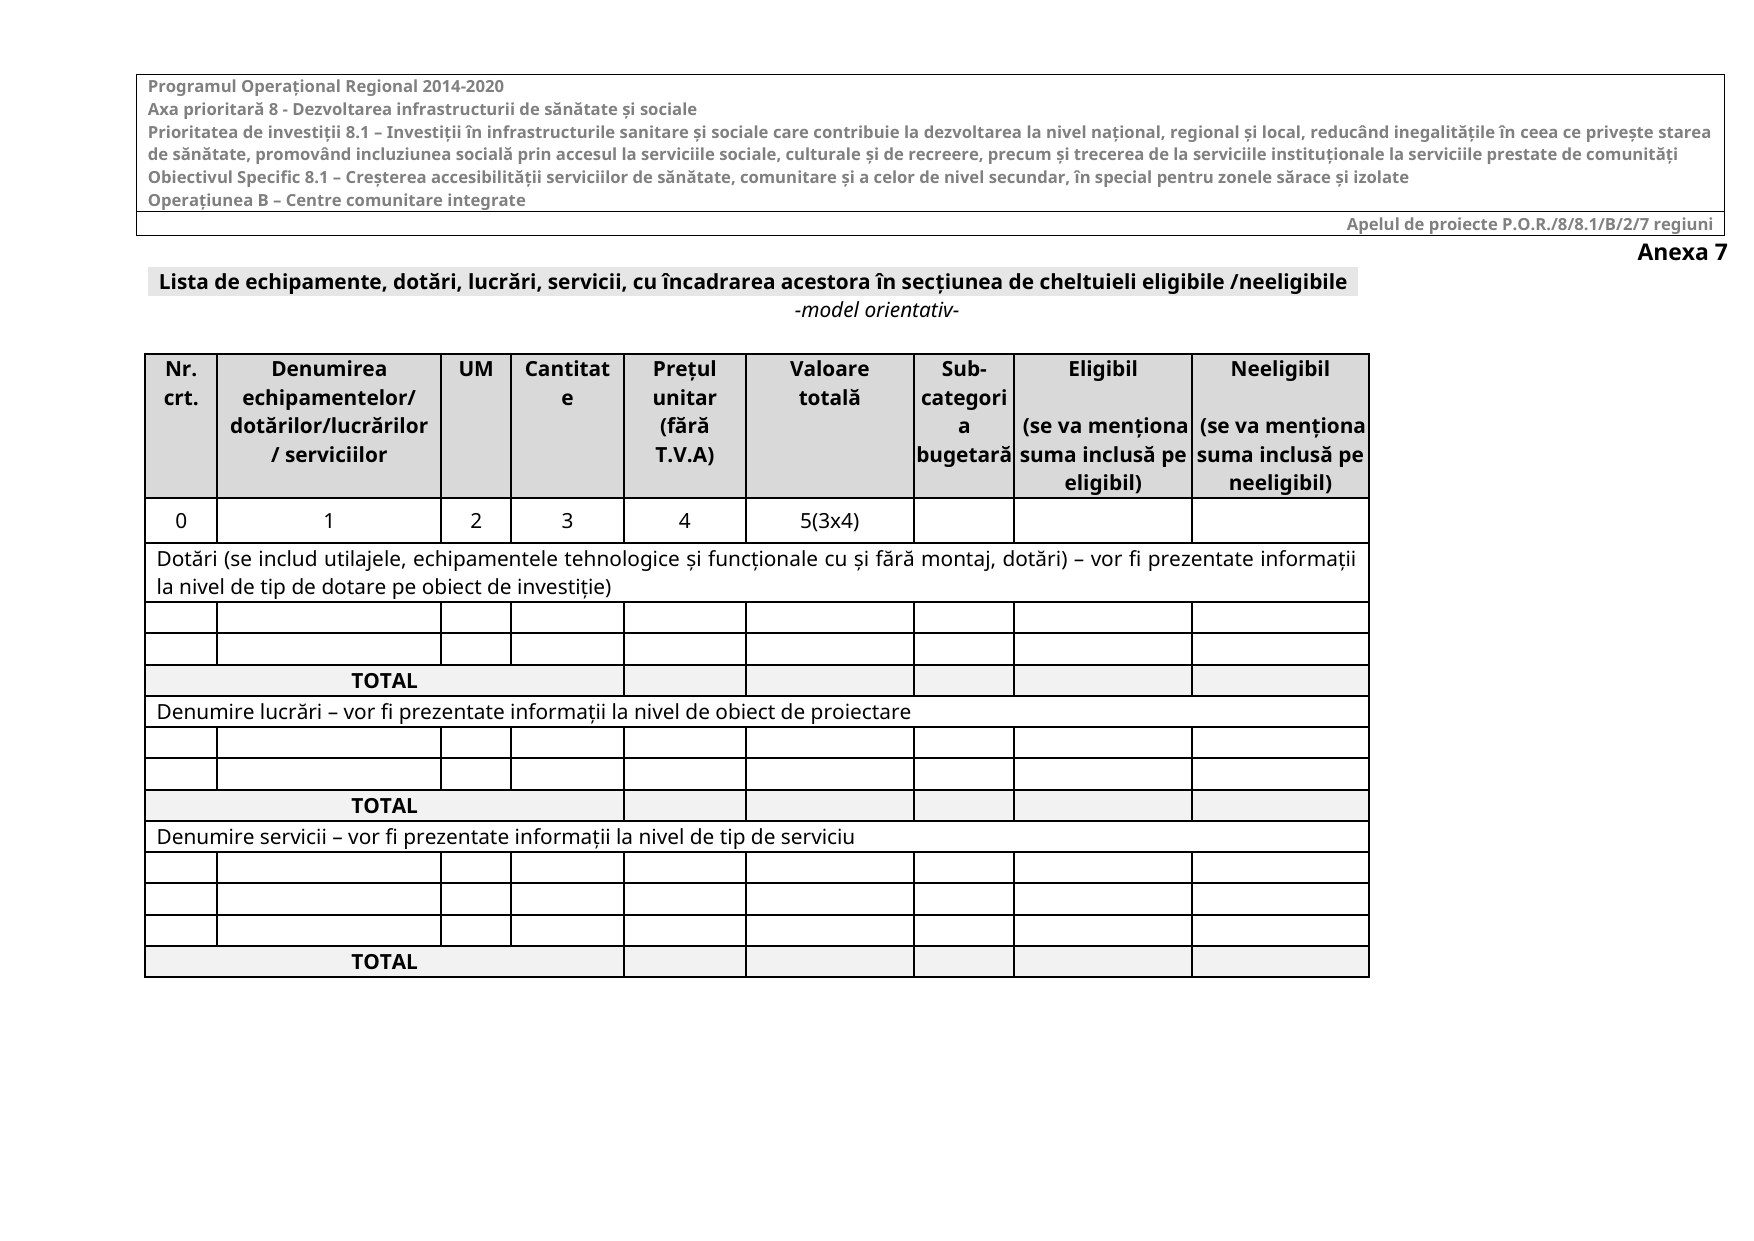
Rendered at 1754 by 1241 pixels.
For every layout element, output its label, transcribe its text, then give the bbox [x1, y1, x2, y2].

table_cell [1015, 853, 1191, 882]
table_cell [146, 634, 216, 663]
table_cell [442, 603, 510, 632]
table_cell [915, 853, 1013, 882]
table_cell [625, 791, 745, 820]
table_cell [1015, 603, 1191, 632]
table_cell [1193, 499, 1368, 542]
table_cell [1193, 916, 1368, 945]
table_cell [915, 916, 1013, 945]
table_header Valoare totală [747, 355, 913, 497]
table_cell [218, 759, 440, 788]
table_cell Denumire lucrări – vor fi prezentate informaţii la nivel de obiect de proiectare [146, 697, 1368, 726]
table_cell [747, 853, 913, 882]
table_cell [1015, 947, 1191, 976]
table_cell [625, 853, 745, 882]
table_cell [442, 884, 510, 913]
table_cell [512, 728, 623, 757]
table_cell [218, 884, 440, 913]
table_cell [915, 947, 1013, 976]
table_cell [442, 634, 510, 663]
table_cell 3 [512, 499, 623, 542]
table_cell [512, 884, 623, 913]
table_header Nr. crt. [146, 355, 216, 497]
table_cell [146, 728, 216, 757]
text -model orientativ- [148, 296, 1606, 324]
table_cell [512, 603, 623, 632]
table_cell [747, 759, 913, 788]
table_header Cantitate [512, 355, 623, 497]
table_cell [1193, 884, 1368, 913]
table_cell [915, 884, 1013, 913]
table_header Preţul unitar (fără T.V.A) [625, 355, 745, 497]
table_cell [146, 759, 216, 788]
table_cell [915, 634, 1013, 663]
table_header UM [442, 355, 510, 497]
table_cell [1015, 666, 1191, 695]
table_cell [747, 947, 913, 976]
table_cell Denumire servicii – vor fi prezentate informaţii la nivel de tip de serviciu [146, 822, 1368, 851]
list Lista de echipamente, dotări, lucrări, servicii, cu încadrarea acestora în secțiunea de cheltuieli eligibile /neeligibile [148, 267, 1358, 296]
table_cell [625, 884, 745, 913]
table_cell [1015, 728, 1191, 757]
table_cell [218, 603, 440, 632]
table_cell [1015, 759, 1191, 788]
table_cell [512, 853, 623, 882]
table_cell [512, 759, 623, 788]
table_cell [1193, 603, 1368, 632]
table_cell 2 [442, 499, 510, 542]
table_cell [915, 728, 1013, 757]
table_cell 5(3x4) [747, 499, 913, 542]
table_cell [146, 603, 216, 632]
table_cell [915, 499, 1013, 542]
table_cell [1193, 853, 1368, 882]
table_cell [747, 634, 913, 663]
table_cell [915, 603, 1013, 632]
table_cell [442, 916, 510, 945]
table_cell [442, 759, 510, 788]
table_cell 0 [146, 499, 216, 542]
table_cell [747, 916, 913, 945]
table_cell [915, 666, 1013, 695]
table_cell TOTAL [146, 947, 623, 976]
table_header Denumirea echipamentelor/ dotărilor/lucrărilor/ serviciilor [218, 355, 440, 497]
table_cell [625, 666, 745, 695]
table_cell [915, 759, 1013, 788]
table_cell [747, 728, 913, 757]
table_cell 1 [218, 499, 440, 542]
table_cell TOTAL [146, 791, 623, 820]
table_header Eligibil (se va menţiona suma inclusă pe eligibil) [1015, 355, 1191, 497]
table_cell [512, 916, 623, 945]
table_cell [1193, 634, 1368, 663]
table_cell [1193, 666, 1368, 695]
table_cell [625, 947, 745, 976]
table_cell [146, 853, 216, 882]
table_cell [625, 916, 745, 945]
table_cell [442, 853, 510, 882]
table_cell [747, 884, 913, 913]
table_cell [1193, 728, 1368, 757]
table_cell [146, 916, 216, 945]
table_cell [1193, 947, 1368, 976]
table_cell [1015, 499, 1191, 542]
table_cell [1193, 791, 1368, 820]
table_cell Dotări (se includ utilajele, echipamentele tehnologice şi funcţionale cu şi fără montaj, dotări) – vor fi prezentate informaţii la nivel de tip de dotare pe obiect de investiţie) [146, 544, 1368, 601]
table_cell [146, 884, 216, 913]
table_cell [625, 634, 745, 663]
table_cell [218, 853, 440, 882]
table_cell [747, 603, 913, 632]
table_cell [625, 728, 745, 757]
table_cell [442, 728, 510, 757]
table_cell [1015, 884, 1191, 913]
table_cell [747, 666, 913, 695]
table_cell 4 [625, 499, 745, 542]
table_header Neeligibil (se va menţiona suma inclusă pe neeligibil) [1193, 355, 1368, 497]
table_cell [625, 603, 745, 632]
table_cell [1193, 759, 1368, 788]
table_cell [1015, 916, 1191, 945]
table_cell [512, 634, 623, 663]
table_cell [1015, 791, 1191, 820]
table_cell [625, 759, 745, 788]
table_cell [747, 791, 913, 820]
table_cell [218, 916, 440, 945]
table_cell [1015, 634, 1191, 663]
table_cell [915, 791, 1013, 820]
table_cell [218, 728, 440, 757]
table_cell TOTAL [146, 666, 623, 695]
table_header Sub-categoria bugetară [915, 355, 1013, 497]
table_cell [218, 634, 440, 663]
